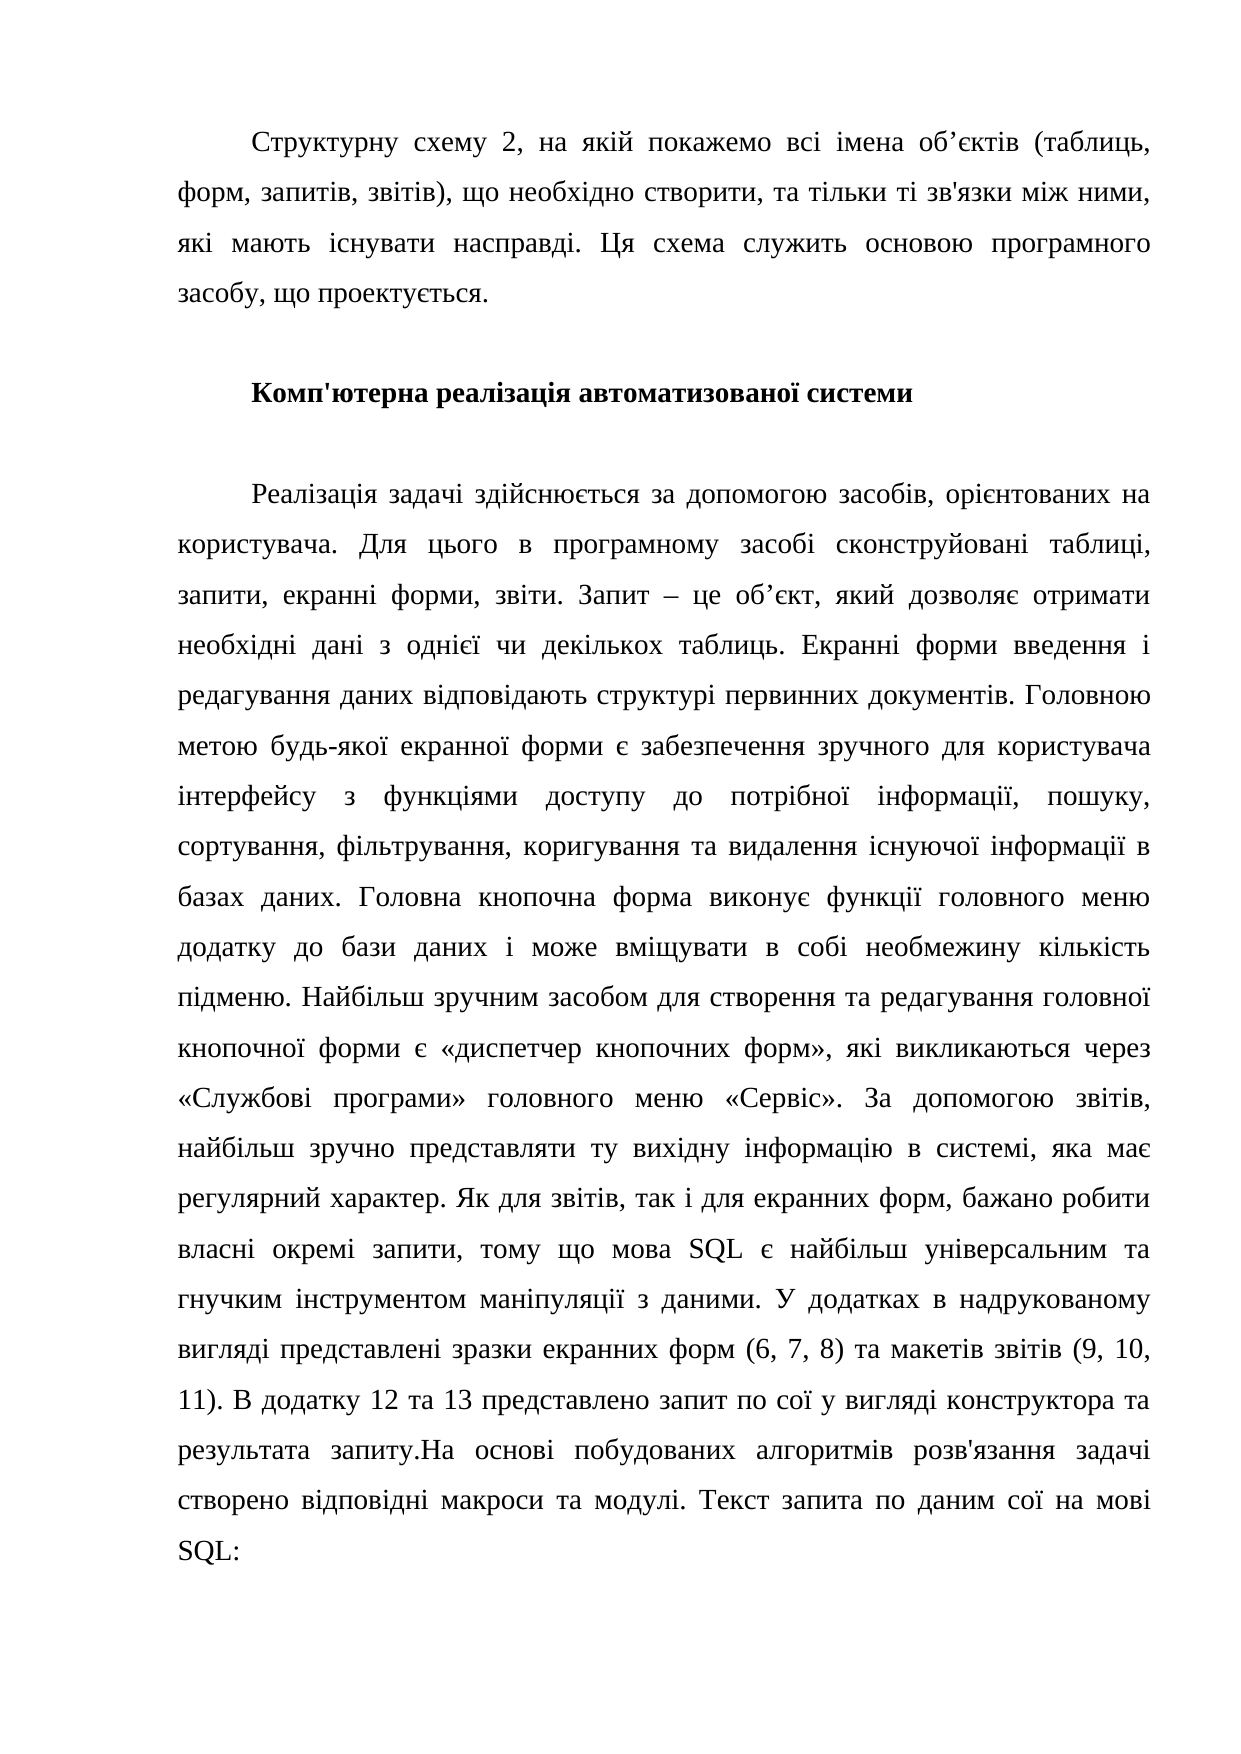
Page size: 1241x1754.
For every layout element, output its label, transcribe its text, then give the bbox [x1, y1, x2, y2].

text Структурну схему 2, на якiй покажемо всi iмена об’єктiв (таблиць, форм, запитів, звітів), що необхідно створити, та тiльки тi зв'язки мiж ними, якi мають існувати насправдi. Ця схема служить основою програмного засобу, що проектується. [177, 124, 1152, 308]
text Реалізація задачі здійснюється за допомогою засобів, орієнтованих на користувача. Для цього в програмному засобі сконструйовані таблиці, запити, екранні форми, звіти. Запит – це об’єкт, який дозволяє отримати необхідні дані з однієї чи декількох таблиць. Екранні форми введення і редагування даних відповідають структурі первинних документів. Головною метою будь-якої екранної форми є забезпечення зручного для користувача інтерфейсу з функціями доступу до потрібної інформації, пошуку, сортування, фільтрування, коригування та видалення існуючої інформації в базах даних. Головна кнопочна форма виконує функції головного меню додатку до бази даних і може вміщувати в собі необмежину кількість підменю. Найбільш зручним засобом для створення та редагування головної кнопочної форми є «диспетчер кнопочних форм», які викликаються через «Службові програми» головного меню «Сервіс». За допомогою звітів, найбільш зручно представляти ту вихідну інформацію в системі, яка має регулярний характер. Як для звітів, так і для екранних форм, бажано робити власні окремі запити, тому що мова SQL є найбільш універсальним та гнучким інструментом маніпуляції з даними. У додатках в надрукованому виглядi представлені зразки екранних форм (6, 7, 8) та макетів звiтів (9, 10, 11). В додатку 12 та 13 представлено запит по сої у вигляді конструктора та результата запиту.На основi побудованих алгоритмiв розв'язання задачi створено вiдповiднi макроси та модулі. Текст запита по даним сої на мові SQL: [177, 476, 1152, 1566]
text Комп'ютерна реалізація автоматизованої системи [177, 376, 1152, 409]
